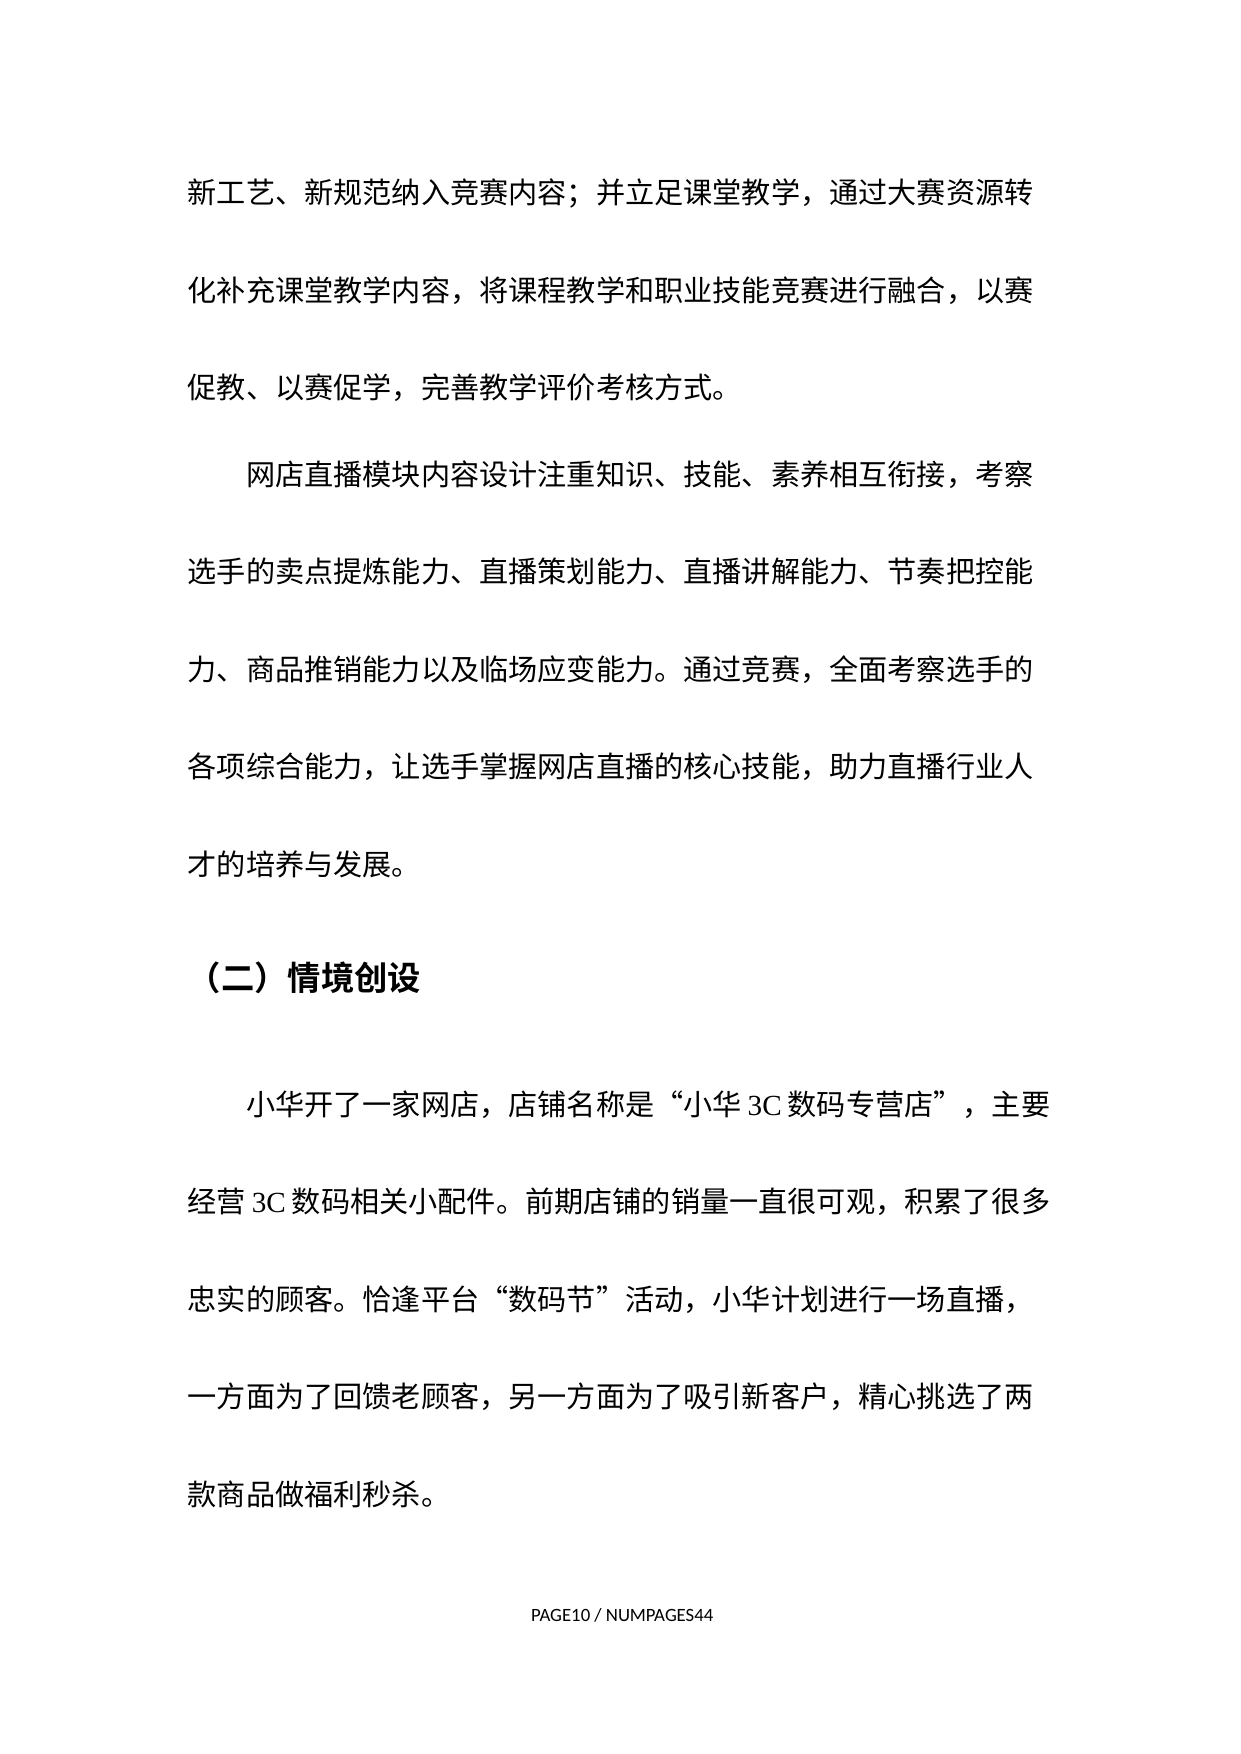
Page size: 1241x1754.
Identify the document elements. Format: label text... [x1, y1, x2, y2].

subtitle （二）情境创设 [187, 943, 1053, 1008]
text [187, 158, 1053, 418]
text 网店直播模块内容设计注重知识、技能、素养相互衔接，考察选手的卖点提炼能力、直播策划能力、直播讲解能力、节奏把控能力、商品推销能力以及临场应变能力。通过竞赛，全面考察选手的各项综合能力，让选手掌握网店直播的核心技能，助力直播行业人才的培养与发展。 [187, 440, 1053, 895]
text 小华开了一家网店，店铺名称是“小华3C数码专营店”，主要经营3C数码相关小配件。前期店铺的销量一直很可观，积累了很多忠实的顾客。恰逢平台“数码节”活动，小华计划进行一场直播，一方面为了回馈老顾客，另一方面为了吸引新客户，精心挑选了两款商品做福利秒杀。 [187, 1070, 1053, 1525]
